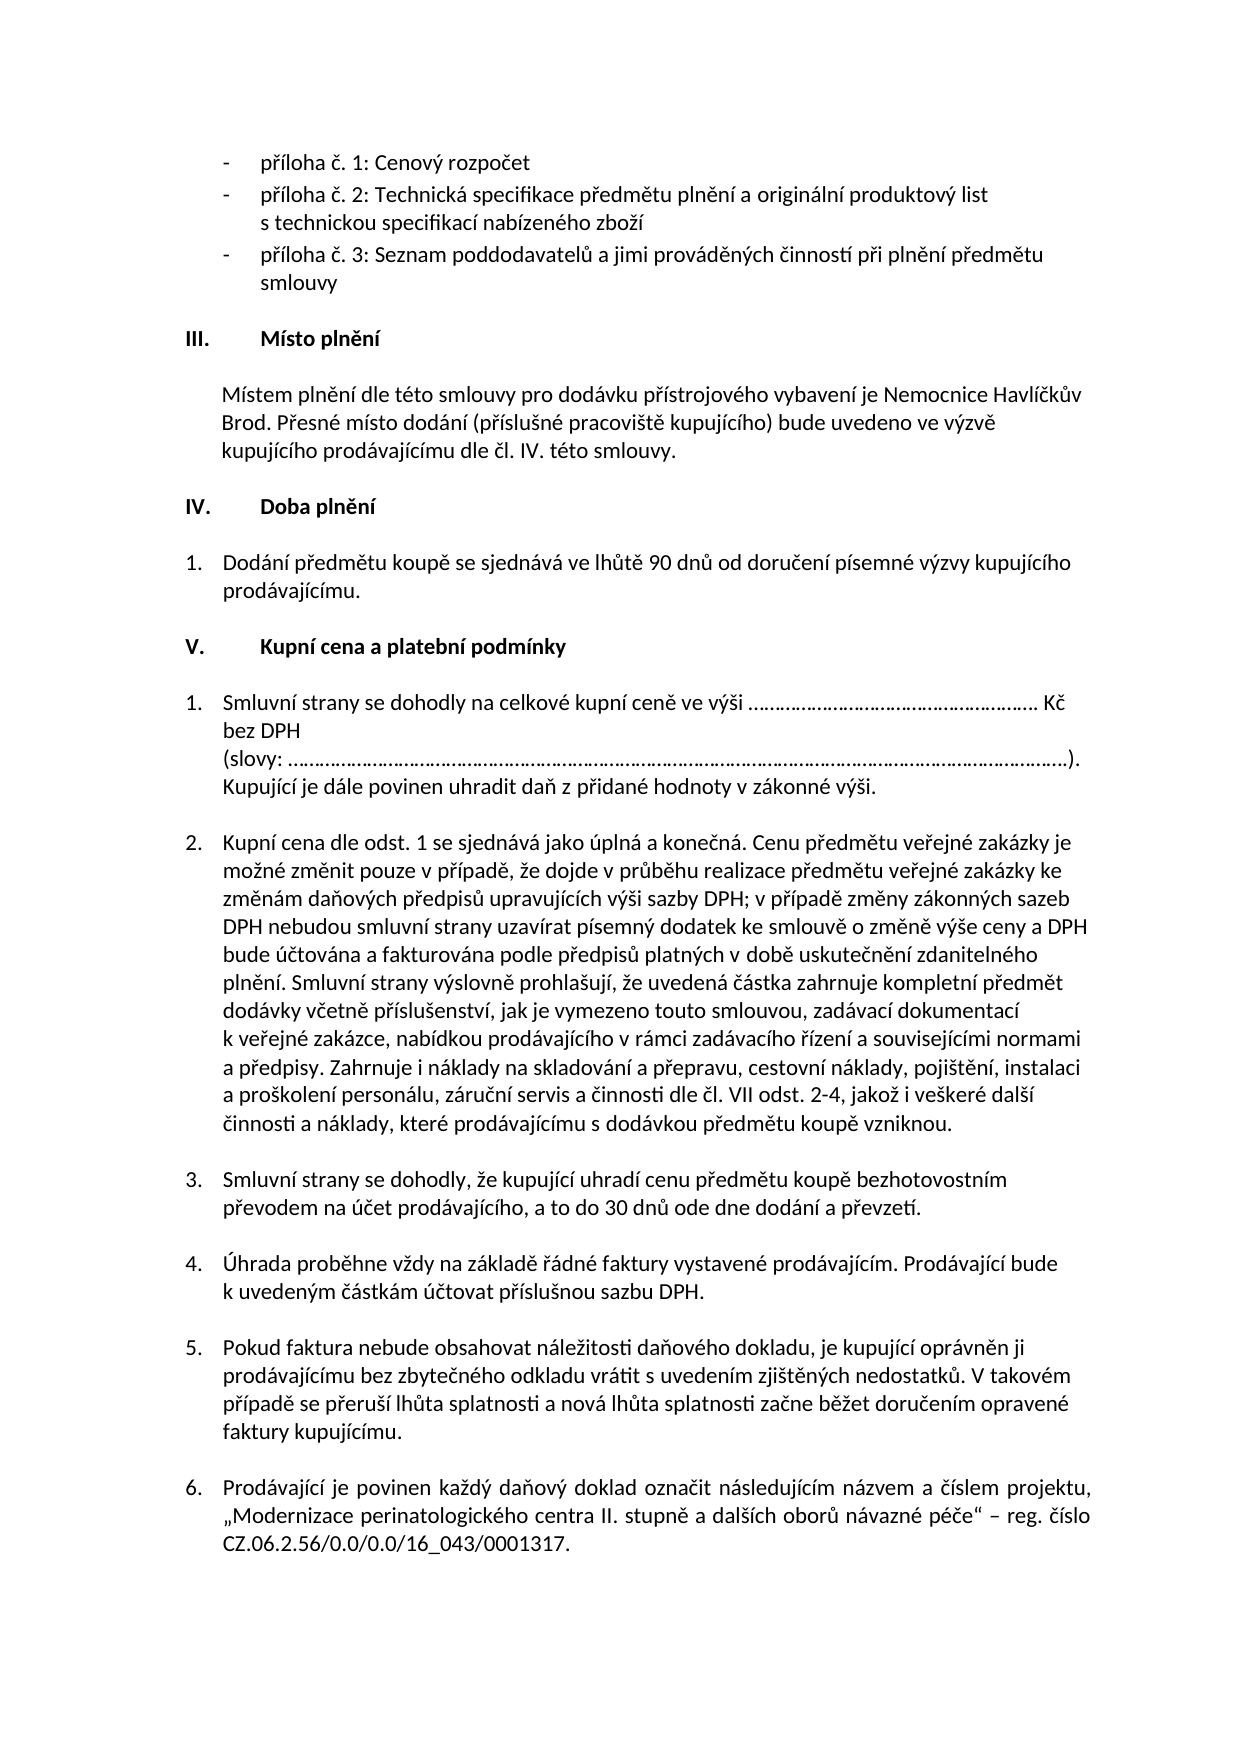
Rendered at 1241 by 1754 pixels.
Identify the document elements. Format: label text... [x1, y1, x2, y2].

list Kupní cena dle odst. 1 se sjednává jako úplná a konečná. Cenu předmětu veřejné zakázky je možné změnit pouze v případě, že dojde v průběhu realizace předmětu veřejné zakázky ke změnám daňových předpisů upravujících výši sazby DPH; v případě změny zákonných sazeb DPH nebudou smluvní strany uzavírat písemný dodatek ke smlouvě o změně výše ceny a DPH bude účtována a fakturována podle předpisů platných v době uskutečnění zdanitelného plnění. Smluvní strany výslovně prohlašují, že uvedená částka zahrnuje kompletní předmět dodávky včetně příslušenství, jak je vymezeno touto smlouvou, zadávací dokumentací k veřejné zakázce, nabídkou prodávajícího v rámci zadávacího řízení a souvisejícími normami a předpisy. Zahrnuje i náklady na skladování a přepravu, cestovní náklady, pojištění, instalaci a proškolení personálu, záruční servis a činnosti dle čl. VII odst. 2-4, jakož i veškeré další činnosti a náklady, které prodávajícímu s dodávkou předmětu koupě vzniknou. [185, 828, 1093, 1137]
list Místo plnění [185, 324, 1093, 352]
list Pokud faktura nebude obsahovat náležitosti daňového dokladu, je kupující oprávněn ji prodávajícímu bez zbytečného odkladu vrátit s uvedením zjištěných nedostatků. V takovém případě se přeruší lhůta splatnosti a nová lhůta splatnosti začne běžet doručením opravené faktury kupujícímu. [185, 1333, 1093, 1445]
list Kupující je dále povinen uhradit daň z přidané hodnoty v zákonné výši. [223, 772, 1093, 800]
list Doba plnění [185, 492, 1093, 520]
list Kupní cena a platební podmínky [185, 632, 1093, 660]
text Místem plnění dle této smlouvy pro dodávku přístrojového vybavení je Nemocnice Havlíčkův Brod. Přesné místo dodání (příslušné pracoviště kupujícího) bude uvedeno ve výzvě kupujícího prodávajícímu dle čl. IV. této smlouvy. [221, 380, 1093, 464]
list Úhrada proběhne vždy na základě řádné faktury vystavené prodávajícím. Prodávající bude k uvedeným částkám účtovat příslušnou sazbu DPH. [185, 1249, 1093, 1305]
list Prodávající je povinen každý daňový doklad označit následujícím názvem a číslem projektu, „Modernizace perinatologického centra II. stupně a dalších oborů návazné péče“ – reg. číslo CZ.06.2.56/0.0/0.0/16_043/0001317. [185, 1473, 1093, 1557]
list Smluvní strany se dohodly, že kupující uhradí cenu předmětu koupě bezhotovostním převodem na účet prodávajícího, a to do 30 dnů ode dne dodání a převzetí. [185, 1165, 1093, 1221]
list příloha č. 2: Technická specifikace předmětu plnění a originální produktový list s technickou specifikací nabízeného zboží [223, 180, 1093, 236]
list Smluvní strany se dohodly na celkové kupní ceně ve výši ………………………………………………. Kč bez DPH [185, 688, 1093, 744]
list příloha č. 1: Cenový rozpočet [223, 148, 1093, 176]
list příloha č. 3: Seznam poddodavatelů a jimi prováděných činností při plnění předmětu smlouvy [223, 240, 1093, 296]
list Dodání předmětu koupě se sjednává ve lhůtě 90 dnů od doručení písemné výzvy kupujícího prodávajícímu. [185, 548, 1093, 604]
list (slovy: ………………………………………………………………………………………………………………………………….). [223, 744, 1093, 772]
